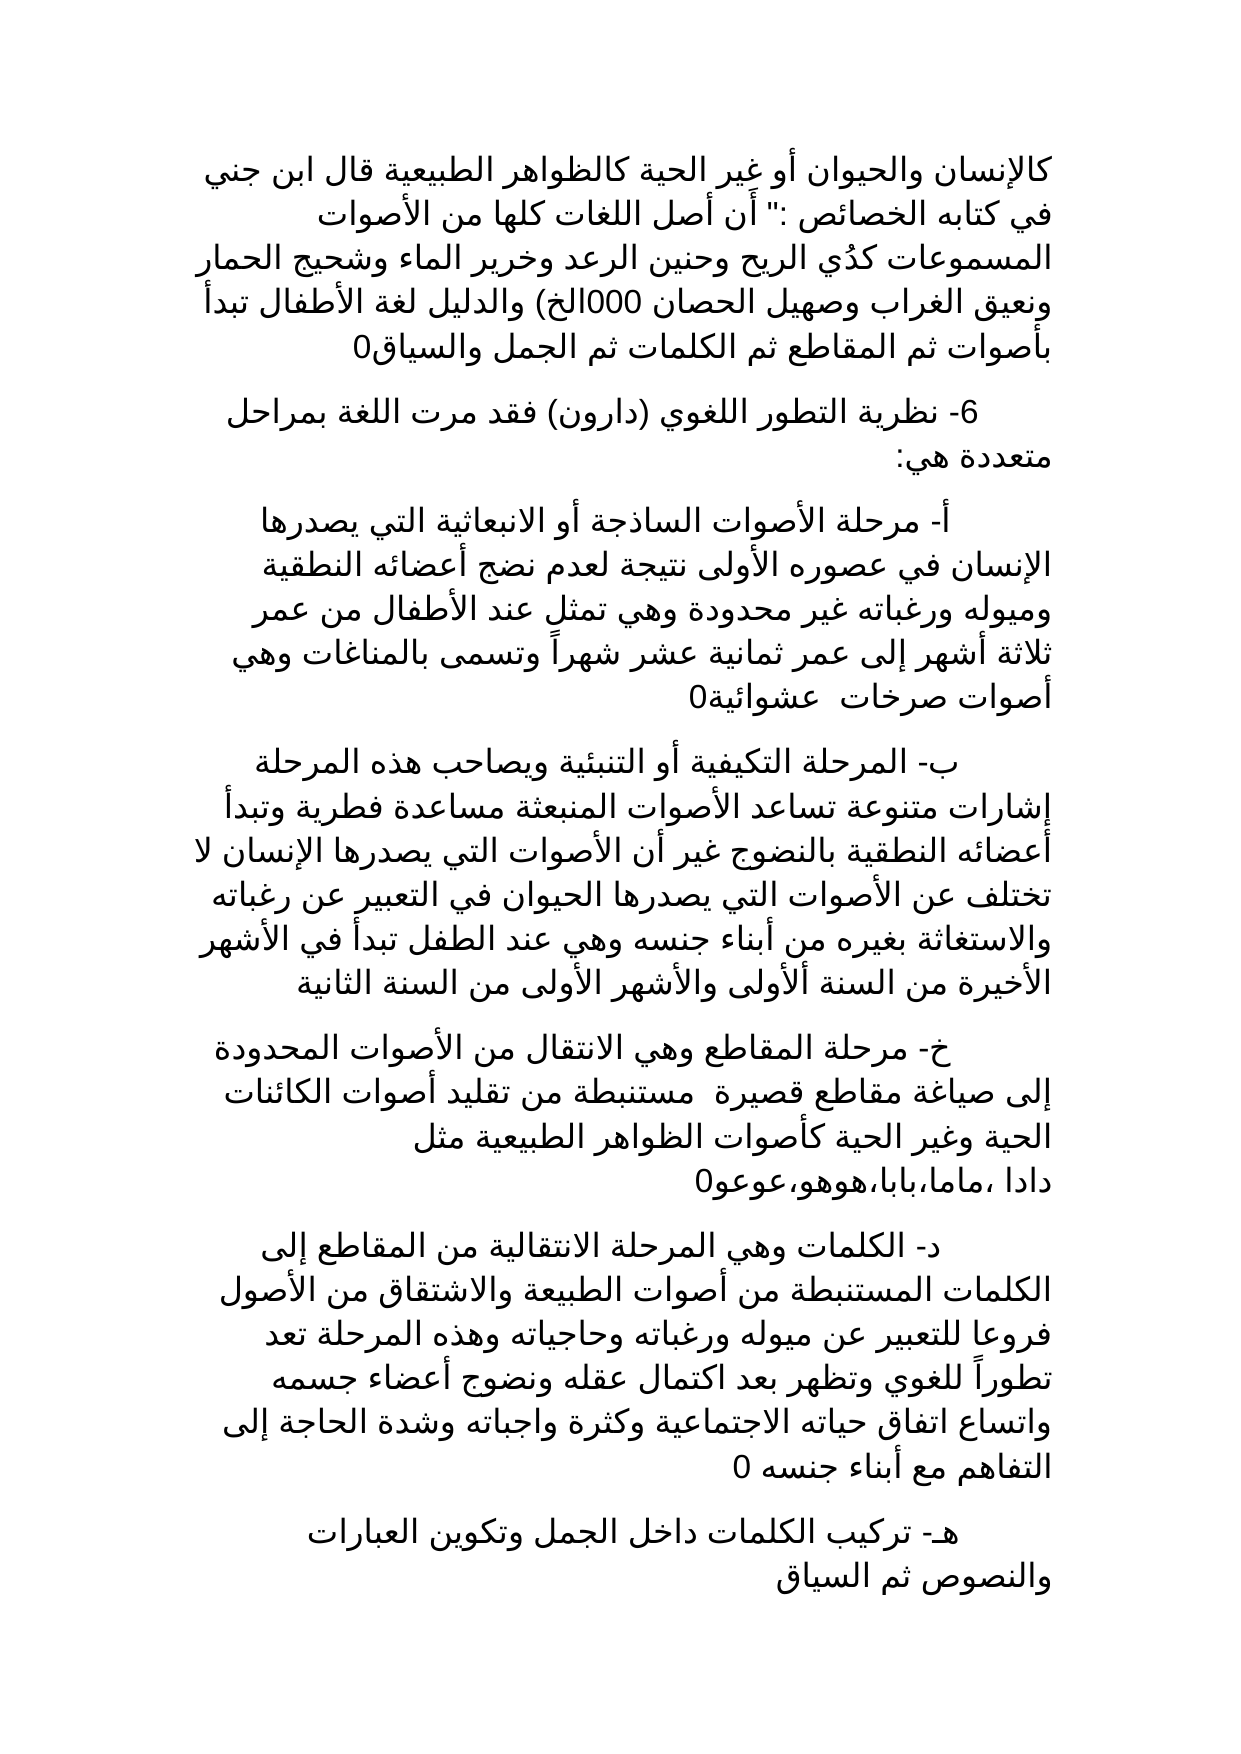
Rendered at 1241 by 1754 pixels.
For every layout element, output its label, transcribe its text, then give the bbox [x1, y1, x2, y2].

text هـ- تركيب الكلمات داخل الجمل وتكوين العبارات والنصوص ثم السياق [187, 1512, 1053, 1594]
text خ- مرحلة المقاطع وهي الانتقال من الأصوات المحدودة إلى صياغة مقاطع قصيرة مستنبطة من تقليد أصوات الكائنات الحية وغير الحية كأصوات الظواهر الطبيعية مثل دادا ،ماما،بابا،هوهو،عوعو0 [187, 1028, 1053, 1199]
text ب- المرحلة التكيفية أو التنبئية ويصاحب هذه المرحلة إشارات متنوعة تساعد الأصوات المنبعثة مساعدة فطرية وتبدأ أعضائه النطقية بالنضوج غير أن الأصوات التي يصدرها الإنسان لا تختلف عن الأصوات التي يصدرها الحيوان في التعبير عن رغباته والاستغاثة بغيره من أبناء جنسه وهي عند الطفل تبدأ في الأشهر الأخيرة من السنة ألأولى والأشهر الأولى من السنة الثانية [187, 742, 1053, 1002]
text د- الكلمات وهي المرحلة الانتقالية من المقاطع إلى الكلمات المستنبطة من أصوات الطبيعة والاشتقاق من الأصول فروعا للتعبير عن ميوله ورغباته وحاجياته وهذه المرحلة تعد تطوراً للغوي وتظهر بعد اكتمال عقله ونضوج أعضاء جسمه واتساع اتفاق حياته الاجتماعية وكثرة واجباته وشدة الحاجة إلى التفاهم مع أبناء جنسه 0 [187, 1226, 1053, 1485]
text أ- مرحلة الأصوات الساذجة أو الانبعاثية التي يصدرها الإنسان في عصوره الأولى نتيجة لعدم نضج أعضائه النطقية وميوله ورغباته غير محدودة وهي تمثل عند الأطفال من عمر ثلاثة أشهر إلى عمر ثمانية عشر شهراً وتسمى بالمناغات وهي أصوات صرخات عشوائية0 [187, 501, 1053, 716]
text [187, 150, 1053, 365]
text 6- نظرية التطور اللغوي (دارون) فقد مرت اللغة بمراحل متعددة هي: [187, 392, 1053, 474]
